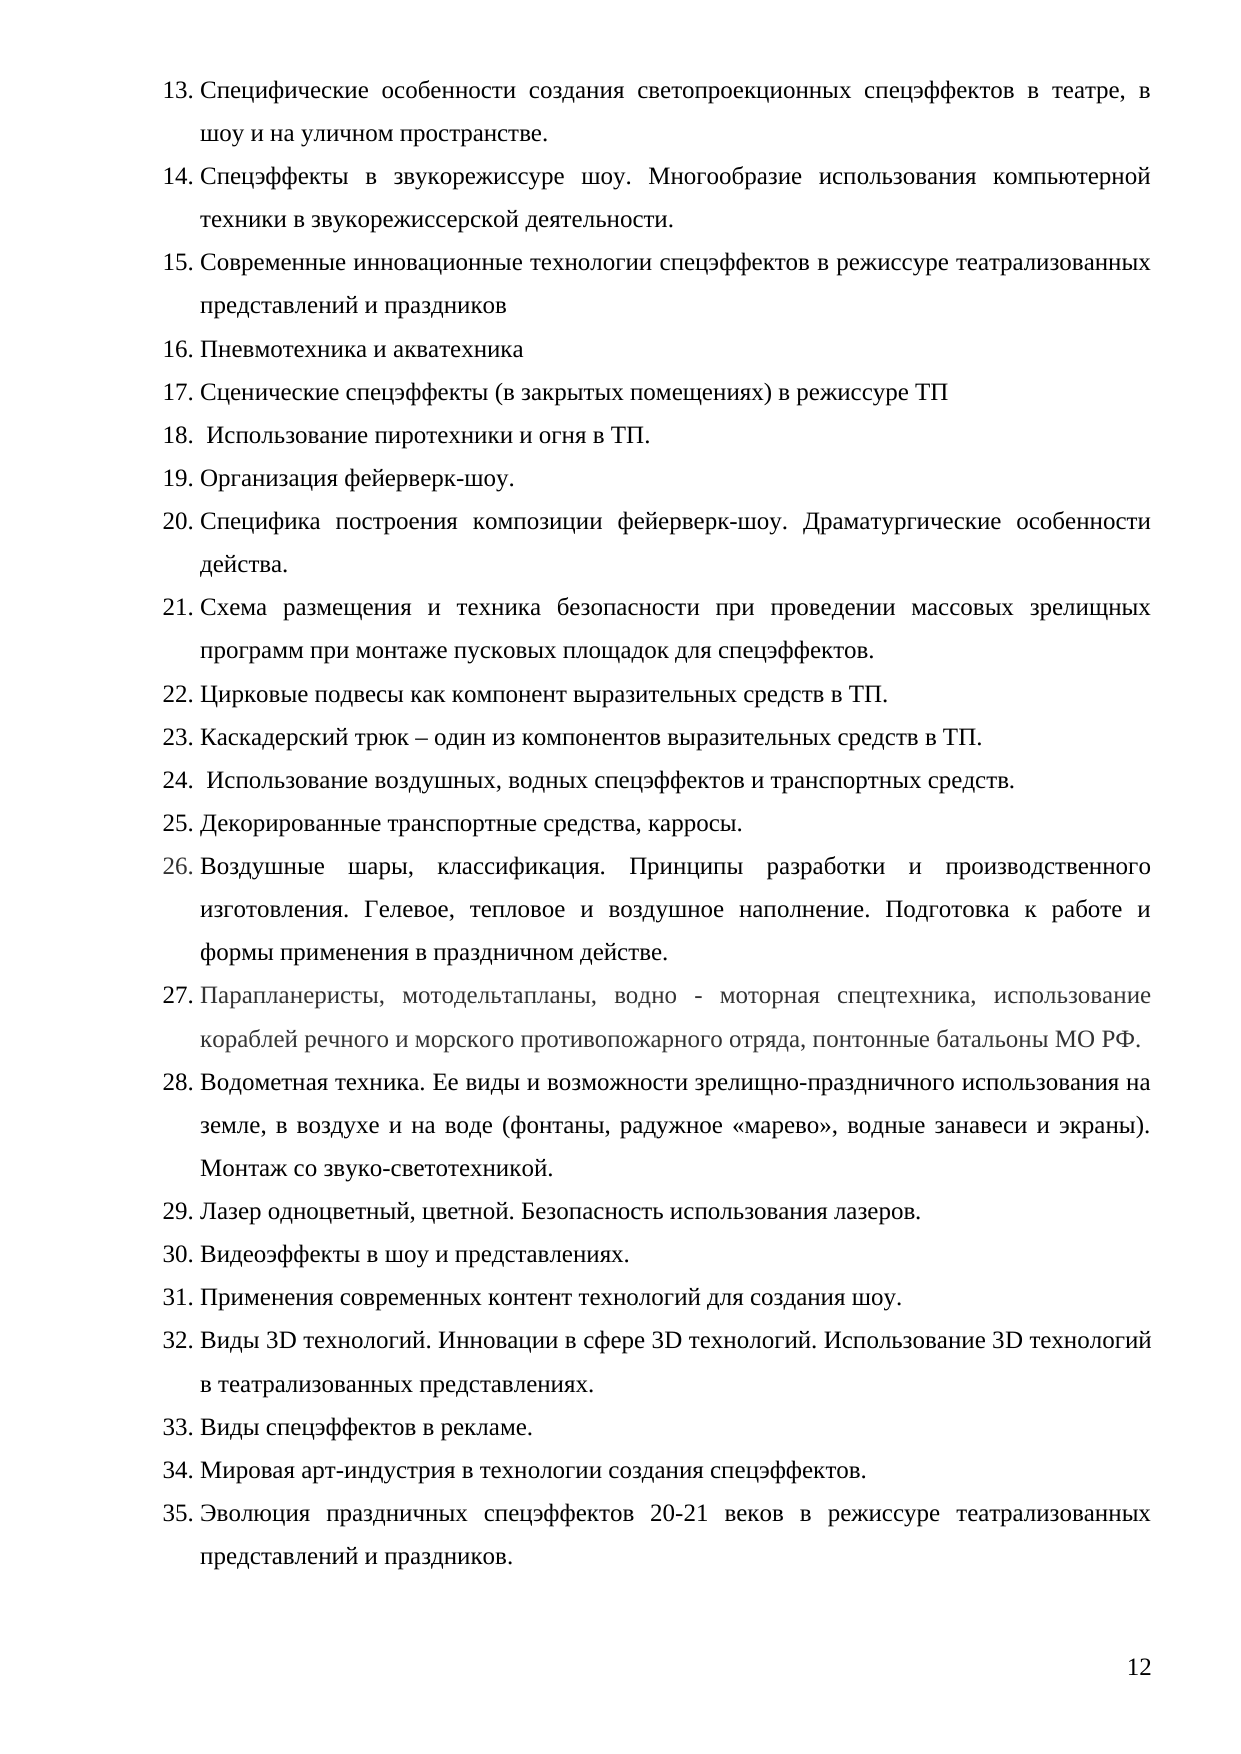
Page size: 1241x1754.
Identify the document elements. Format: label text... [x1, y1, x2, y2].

list Видеоэффекты в шоу и представлениях. [162, 1239, 1152, 1268]
list Цирковые подвесы как компонент выразительных средств в ТП. [162, 679, 1152, 707]
list Мировая арт-индустрия в технологии создания спецэффектов. [162, 1455, 1152, 1484]
list Использование пиротехники и огня в ТП. [162, 420, 1152, 449]
list Организация фейерверк-шоу. [162, 463, 1152, 492]
list Сценические спецэффекты (в закрытых помещениях) в режиссуре ТП [162, 377, 1152, 406]
list Специфические особенности создания светопроекционных спецэффектов в театре, в шоу и на уличном пространстве. [162, 75, 1152, 147]
list Современные инновационные технологии спецэффектов в режиссуре театрализованных представлений и праздников [162, 247, 1152, 319]
list Виды спецэффектов в рекламе. [162, 1412, 1152, 1441]
list Пневмотехника и акватехника [162, 334, 1152, 362]
list Парапланеристы, мотодельтапланы, водно - моторная спецтехника, использование кораблей речного и морского противопожарного отряда, понтонные батальоны МО РФ. [162, 981, 1152, 1052]
list Водометная техника. Ее виды и возможности зрелищно-праздничного использования на земле, в воздухе и на воде (фонтаны, радужное «марево», водные занавеси и экраны). Монтаж со звуко-светотехникой. [162, 1067, 1152, 1182]
list Виды 3D технологий. Инновации в сфере 3D технологий. Использование 3D технологий в театрализованных представлениях. [162, 1326, 1152, 1397]
list Схема размещения и техника безопасности при проведении массовых зрелищных программ при монтаже пусковых площадок для спецэффектов. [162, 592, 1152, 664]
list Каскадерский трюк – один из компонентов выразительных средств в ТП. [162, 722, 1152, 751]
list Эволюция праздничных спецэффектов 20-21 веков в режиссуре театрализованных представлений и праздников. [162, 1498, 1152, 1570]
list Воздушные шары, классификация. Принципы разработки и производственного изготовления. Гелевое, тепловое и воздушное наполнение. Подготовка к работе и формы применения в праздничном действе. [162, 851, 1152, 966]
list Декорированные транспортные средства, карросы. [162, 808, 1152, 837]
list Спецэффекты в звукорежиссуре шоу. Многообразие использования компьютерной техники в звукорежиссерской деятельности. [162, 161, 1152, 233]
list Специфика построения композиции фейерверк-шоу. Драматургические особенности действа. [162, 506, 1152, 578]
list Применения современных контент технологий для создания шоу. [162, 1282, 1152, 1311]
list Использование воздушных, водных спецэффектов и транспортных средств. [162, 765, 1152, 794]
list Лазер одноцветный, цветной. Безопасность использования лазеров. [162, 1196, 1152, 1225]
